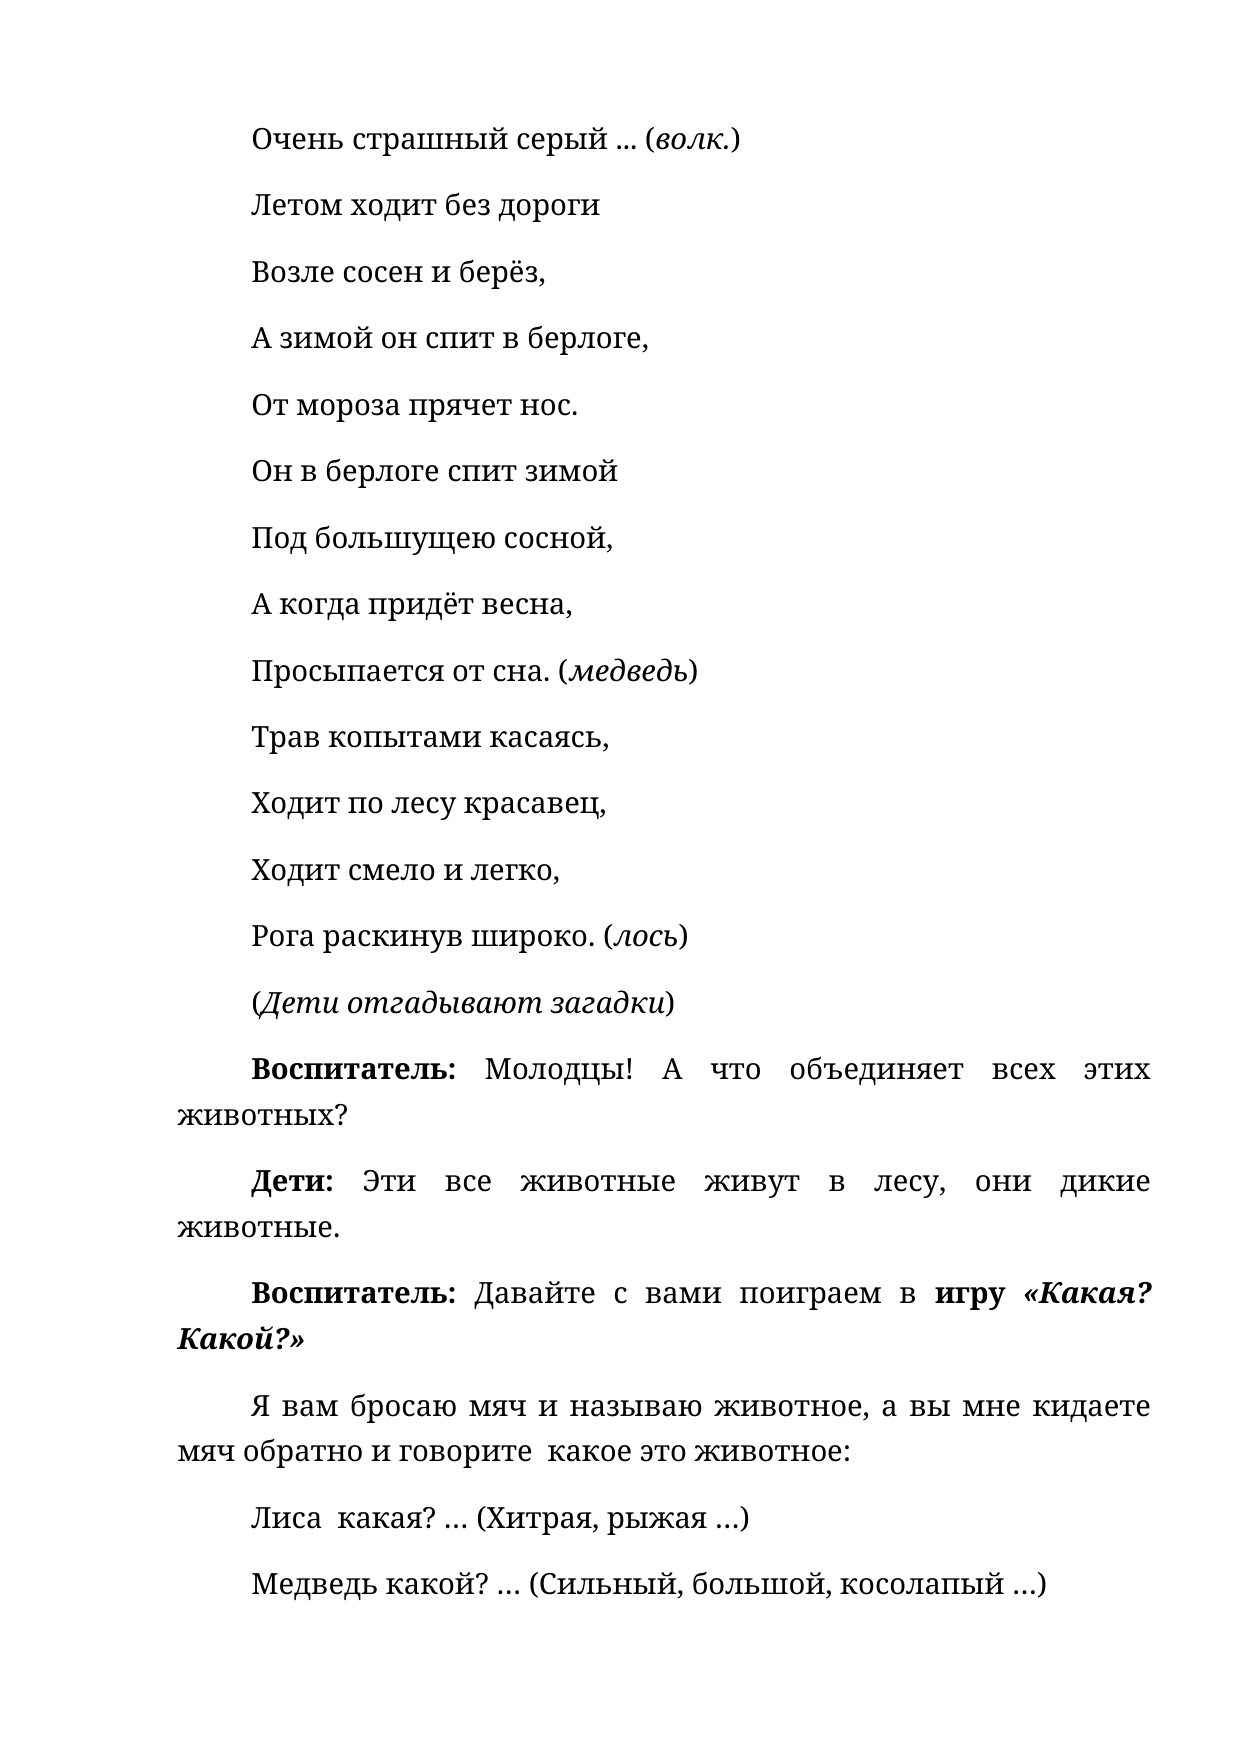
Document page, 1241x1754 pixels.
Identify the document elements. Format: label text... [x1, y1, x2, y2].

text Летом ходит без дороги [177, 184, 1152, 224]
text Лиса какая? … (Хитрая, рыжая …) [177, 1497, 1152, 1537]
text Дети: Эти все животные живут в лесу, они дикие животные. [177, 1161, 1152, 1246]
text Под большущею сосной, [177, 517, 1152, 557]
text Очень страшный серый ... (волк.) [177, 118, 1152, 158]
text Я вам бросаю мяч и называю животное, а вы мне кидаете мяч обратно и говорите какое это животное: [177, 1385, 1152, 1470]
text Он в берлоге спит зимой [177, 450, 1152, 490]
text Ходит по лесу красавец, [177, 783, 1152, 822]
text От мороза прячет нос. [177, 384, 1152, 424]
text Просыпается от сна. (медведь) [177, 650, 1152, 689]
text (Дети отгадывают загадки) [177, 982, 1152, 1022]
text Воспитатель: Молодцы! А что объединяет всех этих животных? [177, 1048, 1152, 1134]
text Возле сосен и берёз, [177, 251, 1152, 291]
text Медведь какой? … (Сильный, большой, косолапый …) [177, 1563, 1152, 1603]
text Трав копытами касаясь, [177, 716, 1152, 756]
text А когда придёт весна, [177, 583, 1152, 623]
text Воспитатель: Давайте с вами поиграем в игру «Какая? Какой?» [177, 1273, 1152, 1358]
text Ходит смело и легко, [177, 849, 1152, 889]
text А зимой он спит в берлоге, [177, 317, 1152, 357]
text Рога раскинув широко. (лось) [177, 916, 1152, 955]
